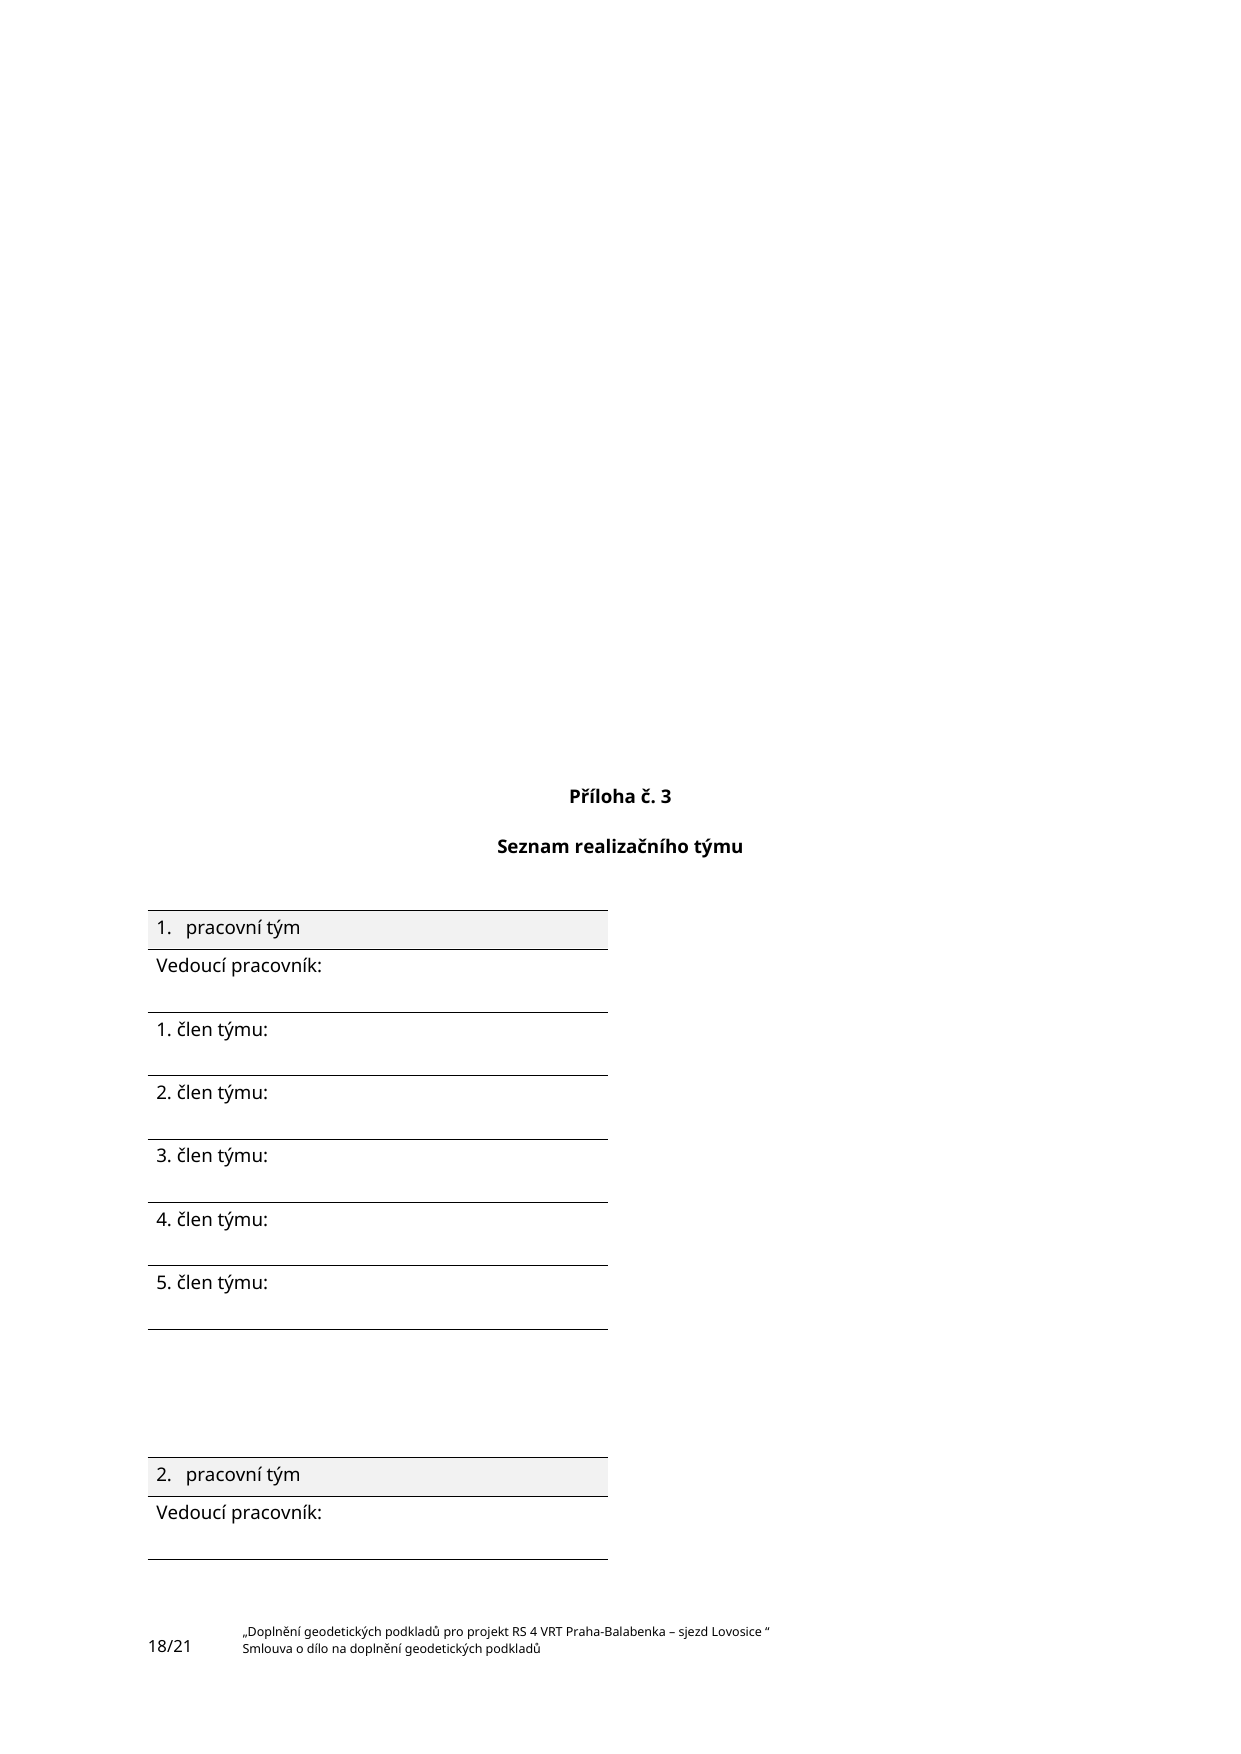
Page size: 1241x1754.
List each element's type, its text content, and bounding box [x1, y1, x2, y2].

table_cell Vedoucí pracovník: [148, 950, 608, 1012]
table_cell 4. člen týmu: [148, 1203, 608, 1265]
table_cell Vedoucí pracovník: [148, 1497, 608, 1559]
table_cell 2. člen týmu: [148, 1076, 608, 1138]
text Příloha č. 3 [148, 783, 1092, 809]
table_cell 3. člen týmu: [148, 1140, 608, 1202]
table_header pracovní tým [148, 1458, 608, 1496]
table_header pracovní tým [148, 911, 608, 948]
table_cell 5. člen týmu: [148, 1266, 608, 1328]
table_cell 1. člen týmu: [148, 1013, 608, 1075]
text Seznam realizačního týmu [148, 834, 1092, 859]
